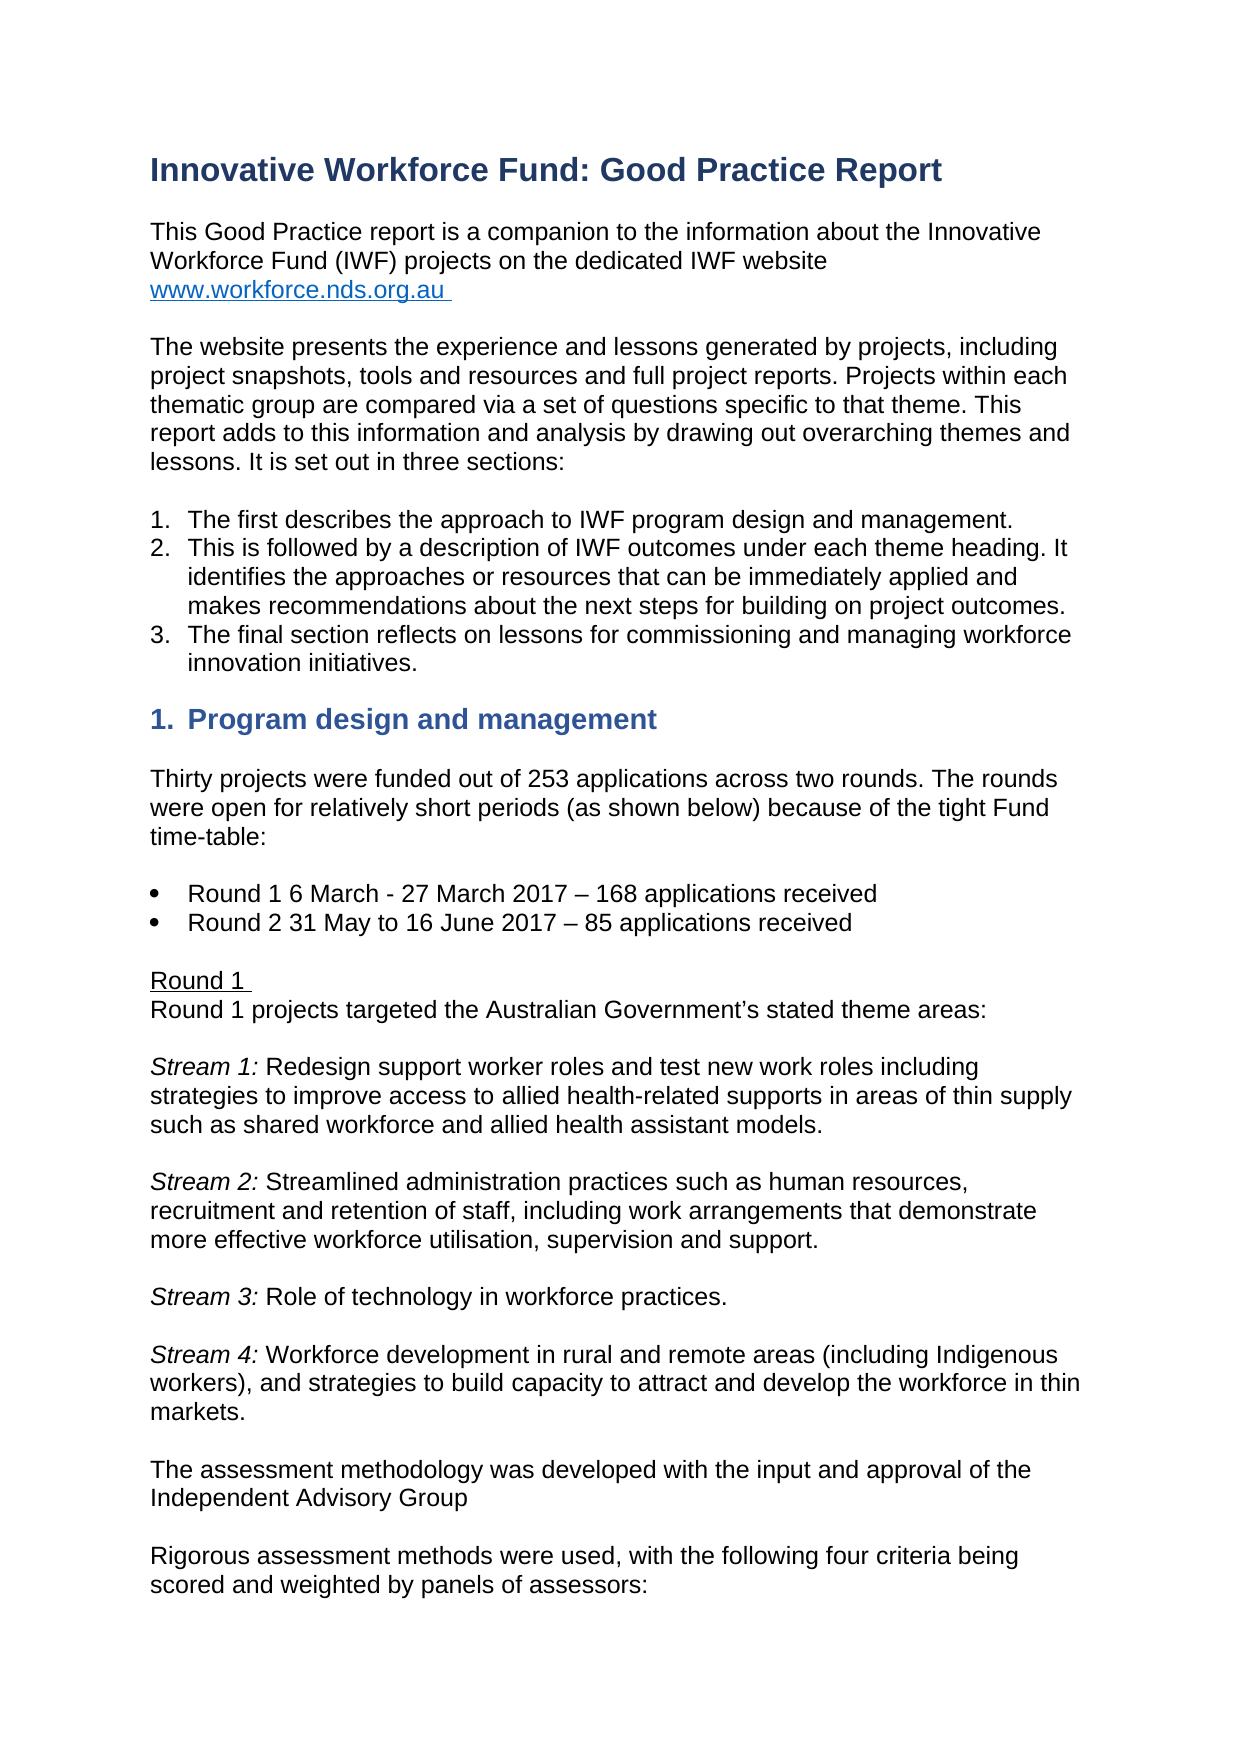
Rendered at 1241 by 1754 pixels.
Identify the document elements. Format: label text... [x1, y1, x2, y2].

text Round 1 [150, 966, 1090, 995]
list The first describes the approach to IWF program design and management. [150, 505, 1090, 533]
text Round 1 projects targeted the Australian Government’s stated theme areas: [150, 995, 1090, 1023]
subtitle Program design and management [150, 702, 1090, 736]
text Stream 2: Streamlined administration practices such as human resources, recruitment and retention of staff, including work arrangements that demonstrate more effective workforce utilisation, supervision and support. [150, 1167, 1090, 1253]
text Stream 4: Workforce development in rural and remote areas (including Indigenous workers), and strategies to build capacity to attract and develop the workforce in thin markets. [150, 1340, 1090, 1426]
list This is followed by a description of IWF outcomes under each theme heading. It identifies the approaches or resources that can be immediately applied and makes recommendations about the next steps for building on project outcomes. [150, 533, 1090, 620]
text Innovative Workforce Fund: Good Practice Report [150, 150, 1090, 188]
text This Good Practice report is a companion to the information about the Innovative Workforce Fund (IWF) projects on the dedicated IWF website www.workforce.nds.org.au [150, 217, 1090, 303]
text Rigorous assessment methods were used, with the following four criteria being scored and weighted by panels of assessors: [150, 1541, 1090, 1598]
text The assessment methodology was developed with the input and approval of the Independent Advisory Group [150, 1455, 1090, 1512]
list The final section reflects on lessons for commissioning and managing workforce innovation initiatives. [150, 620, 1090, 677]
text Thirty projects were funded out of 253 applications across two rounds. The rounds were open for relatively short periods (as shown below) because of the tight Fund time-table: [150, 764, 1090, 851]
text Stream 3: Role of technology in workforce practices. [150, 1282, 1090, 1311]
list Round 2 31 May to 16 June 2017 – 85 applications received [150, 908, 1090, 966]
list Round 1 6 March - 27 March 2017 – 168 applications received [150, 879, 1090, 908]
text The website presents the experience and lessons generated by projects, including project snapshots, tools and resources and full project reports. Projects within each thematic group are compared via a set of questions specific to that theme. This report adds to this information and analysis by drawing out overarching themes and lessons. It is set out in three sections: [150, 332, 1090, 476]
text Stream 1: Redesign support worker roles and test new work roles including strategies to improve access to allied health-related supports in areas of thin supply such as shared workforce and allied health assistant models. [150, 1052, 1090, 1138]
